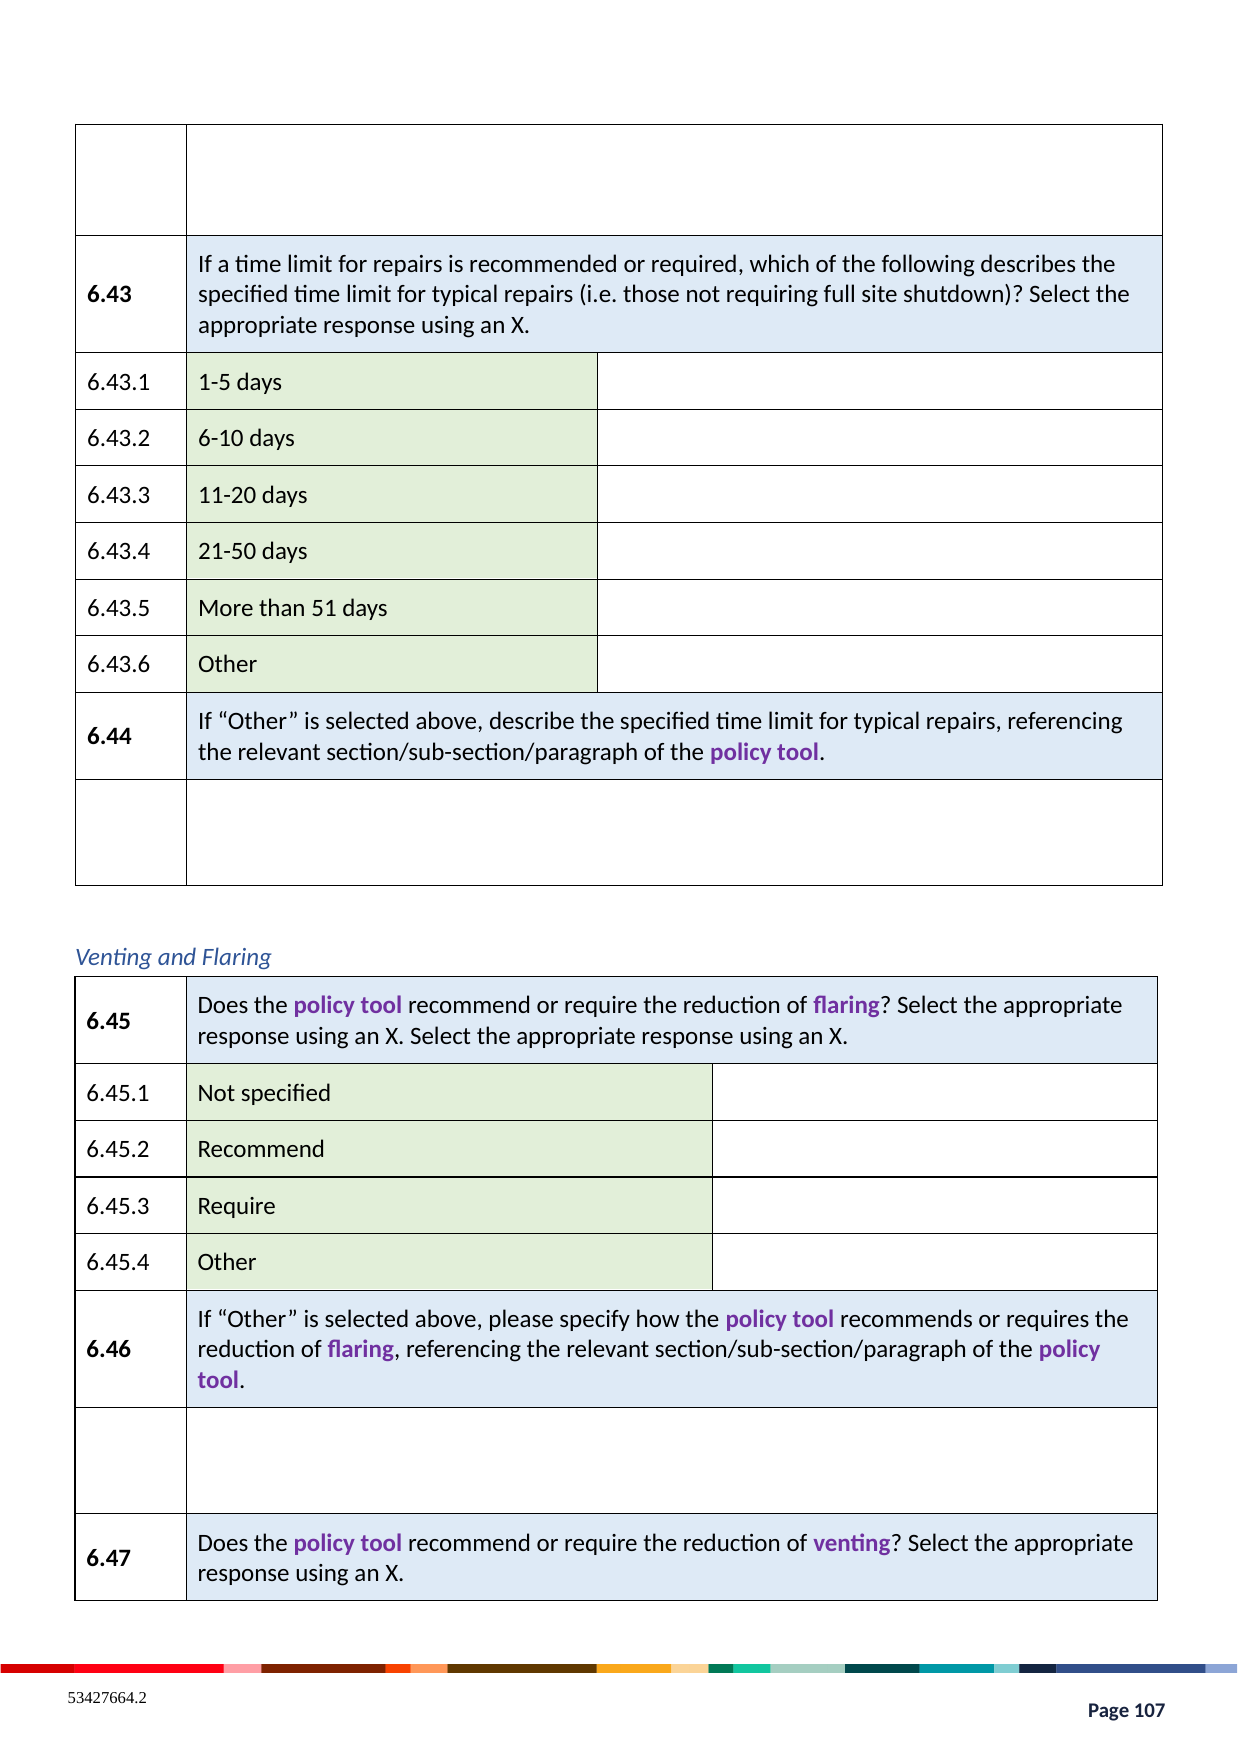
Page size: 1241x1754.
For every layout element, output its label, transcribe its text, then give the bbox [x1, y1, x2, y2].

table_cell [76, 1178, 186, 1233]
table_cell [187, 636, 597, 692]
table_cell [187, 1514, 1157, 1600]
subtitle Venting and Flaring [75, 941, 1165, 972]
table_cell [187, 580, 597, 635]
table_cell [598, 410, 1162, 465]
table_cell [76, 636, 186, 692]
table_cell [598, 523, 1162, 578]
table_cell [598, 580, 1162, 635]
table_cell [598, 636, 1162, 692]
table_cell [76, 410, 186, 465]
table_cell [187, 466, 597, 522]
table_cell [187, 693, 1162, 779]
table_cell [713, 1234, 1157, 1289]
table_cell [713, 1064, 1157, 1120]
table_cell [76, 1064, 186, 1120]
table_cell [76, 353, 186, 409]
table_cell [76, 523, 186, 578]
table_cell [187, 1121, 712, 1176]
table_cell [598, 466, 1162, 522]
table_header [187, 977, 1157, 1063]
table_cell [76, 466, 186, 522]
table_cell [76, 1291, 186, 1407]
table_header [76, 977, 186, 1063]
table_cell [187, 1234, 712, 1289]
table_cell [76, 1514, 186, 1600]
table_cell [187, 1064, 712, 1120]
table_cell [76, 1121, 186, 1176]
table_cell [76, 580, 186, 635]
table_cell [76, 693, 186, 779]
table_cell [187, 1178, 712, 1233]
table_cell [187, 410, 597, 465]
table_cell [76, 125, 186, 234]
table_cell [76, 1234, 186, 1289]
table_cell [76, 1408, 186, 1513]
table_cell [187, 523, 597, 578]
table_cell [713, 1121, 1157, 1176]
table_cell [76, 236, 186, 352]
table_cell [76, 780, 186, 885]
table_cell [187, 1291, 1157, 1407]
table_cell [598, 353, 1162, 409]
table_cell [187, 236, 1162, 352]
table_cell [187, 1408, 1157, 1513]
picture [0, 1664, 1236, 1673]
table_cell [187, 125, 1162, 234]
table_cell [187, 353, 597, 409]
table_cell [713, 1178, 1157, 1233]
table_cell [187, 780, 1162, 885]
